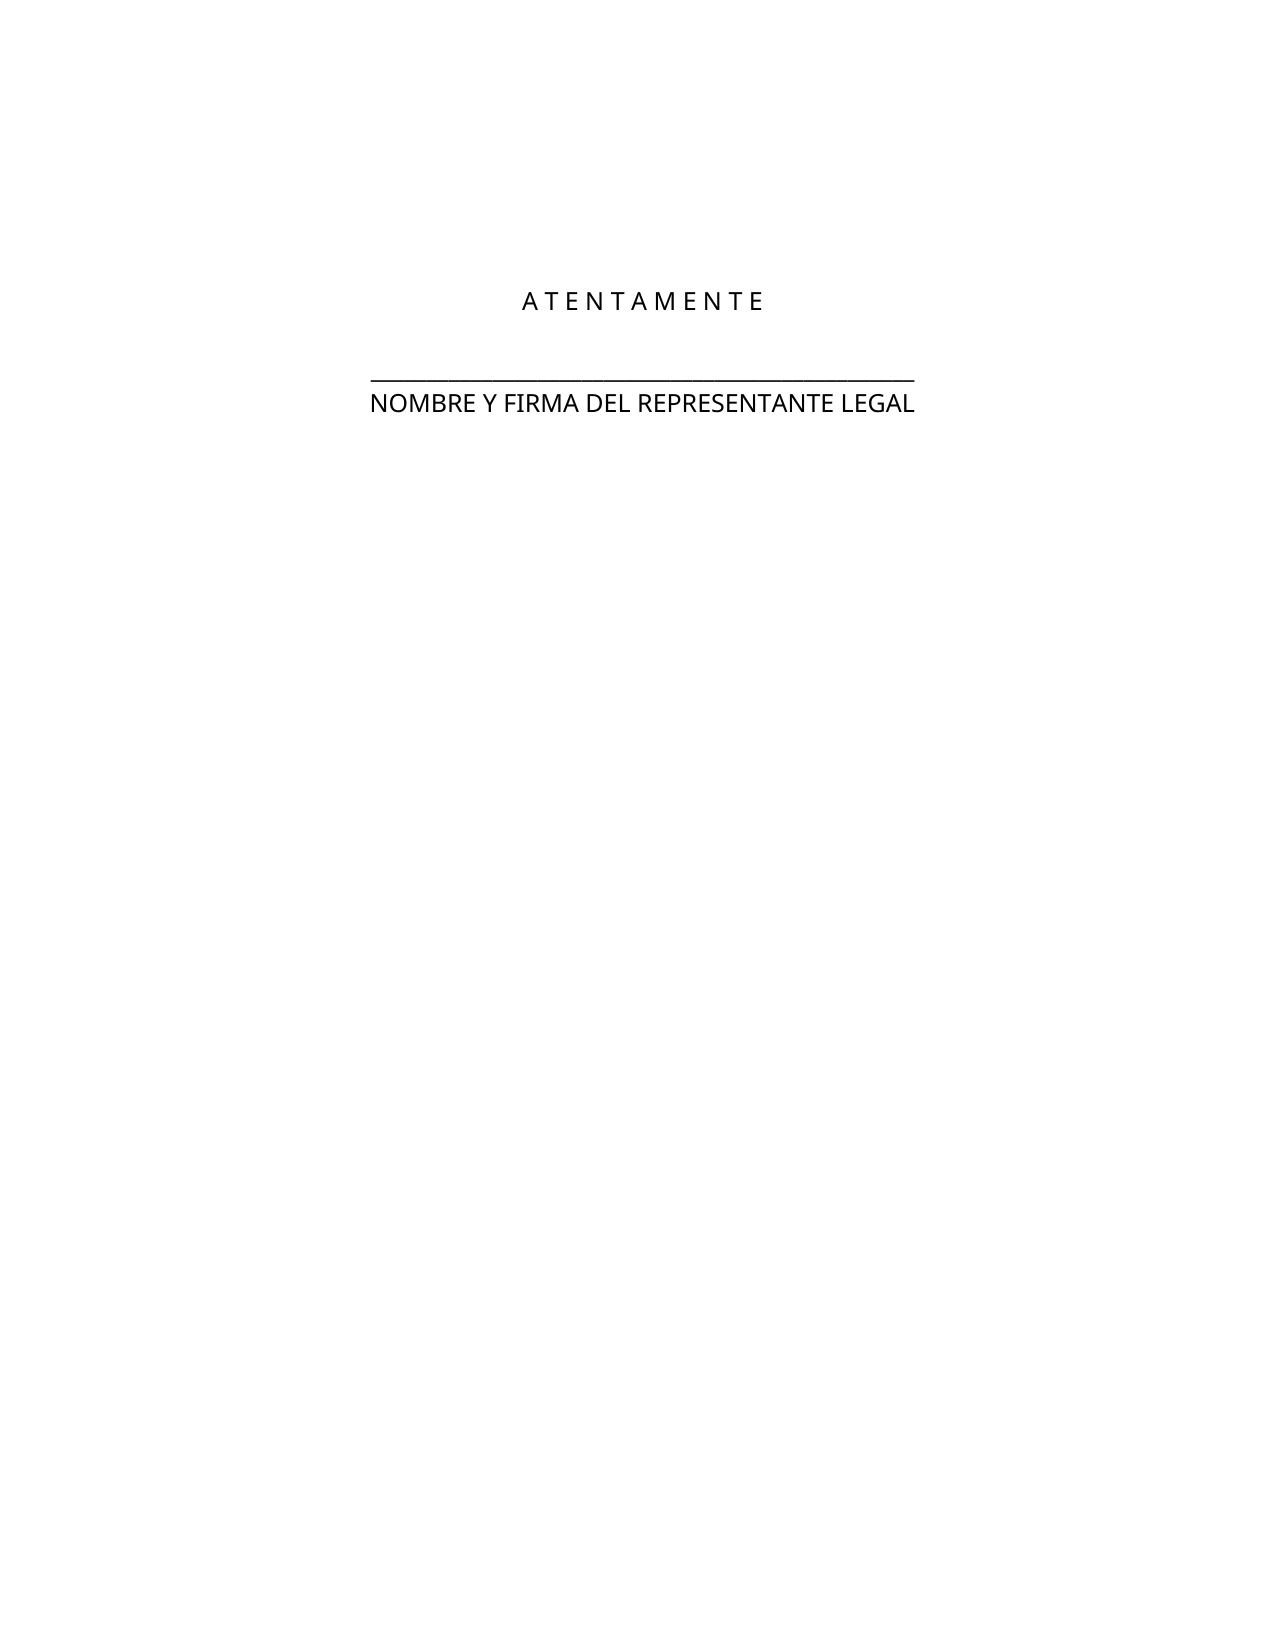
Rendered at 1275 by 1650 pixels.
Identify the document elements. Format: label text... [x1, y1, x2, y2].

text _________________________________________________ [118, 352, 1167, 386]
text A T E N T A M E N T E [118, 284, 1167, 318]
text NOMBRE Y FIRMA DEL REPRESENTANTE LEGAL [118, 386, 1167, 420]
